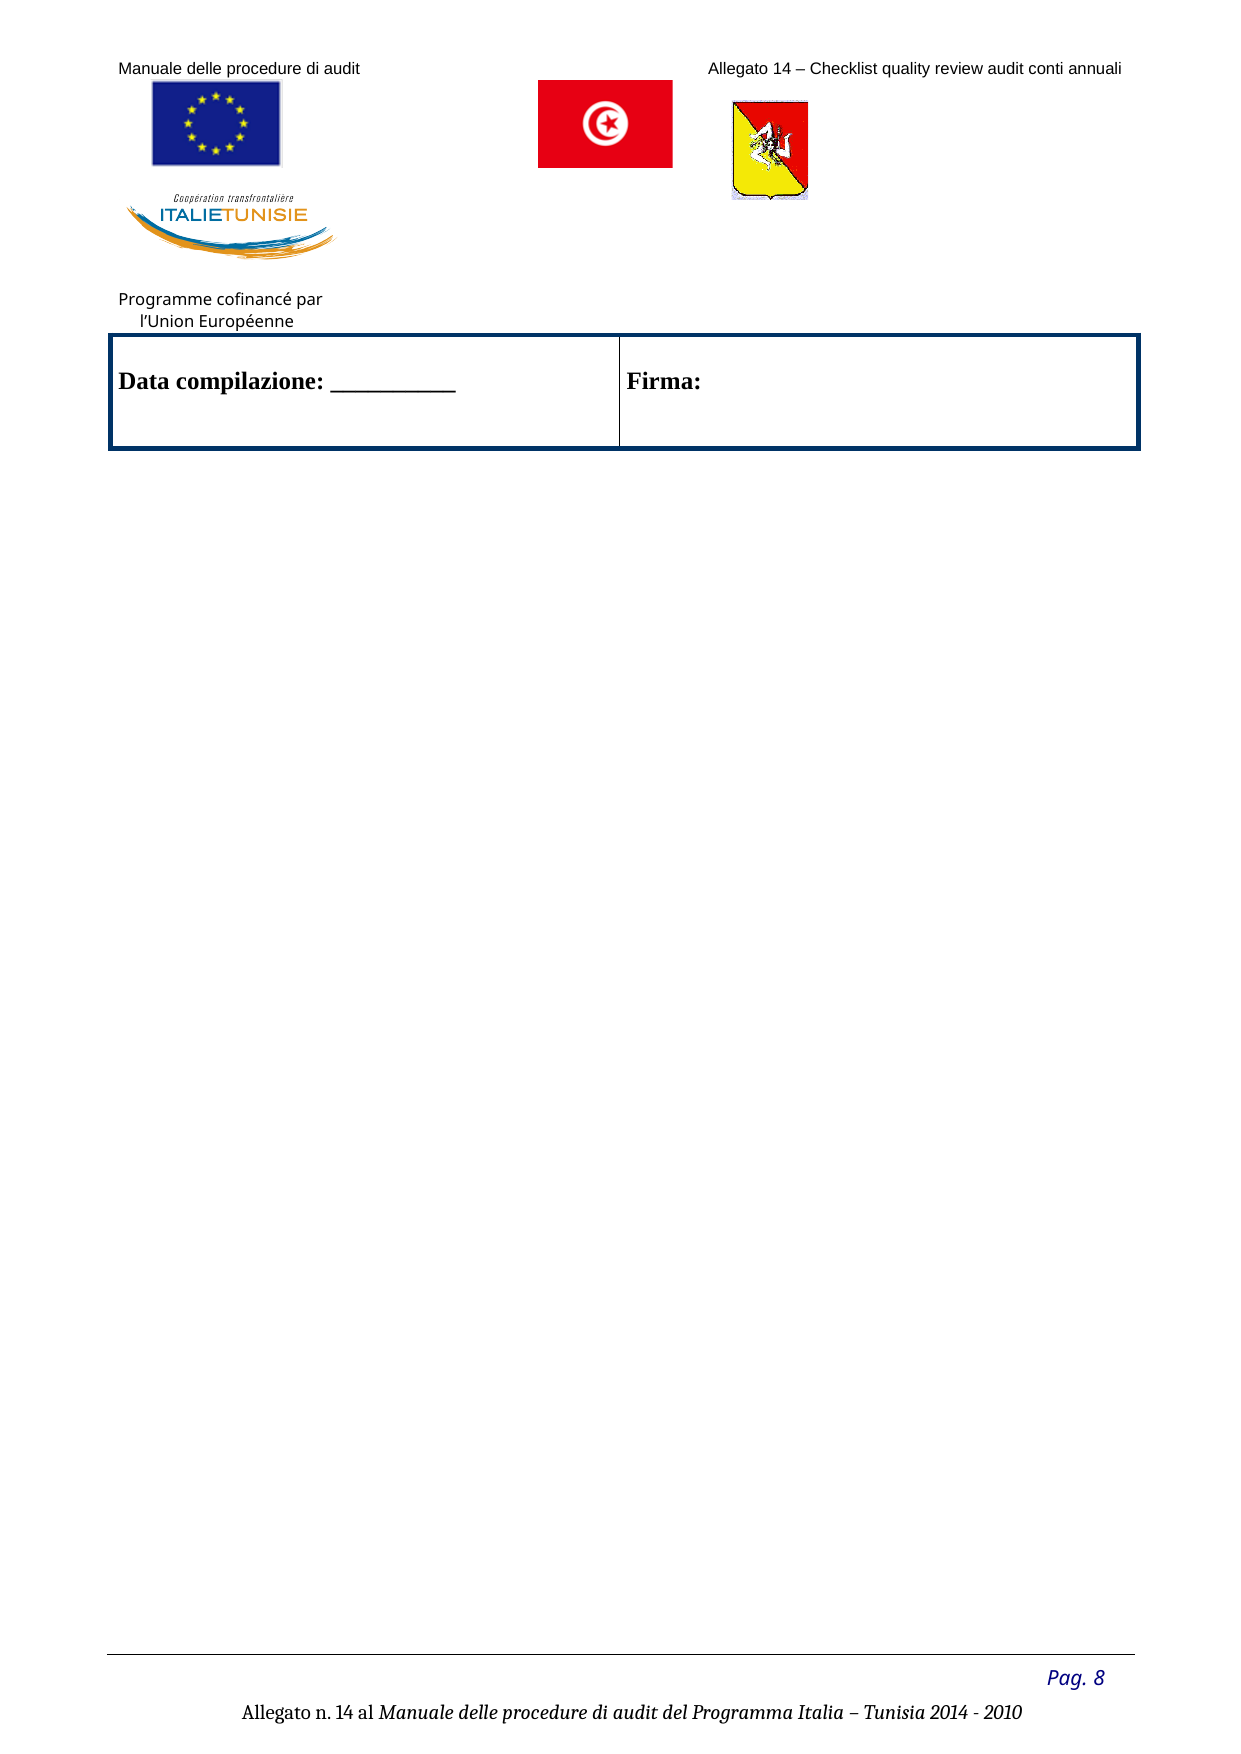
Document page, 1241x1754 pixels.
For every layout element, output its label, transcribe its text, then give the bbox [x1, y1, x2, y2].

picture [118, 78, 346, 281]
table_header Data compilazione: __________ [113, 337, 619, 446]
picture [731, 100, 809, 200]
picture [538, 80, 673, 168]
table_header Firma: [620, 337, 1136, 446]
